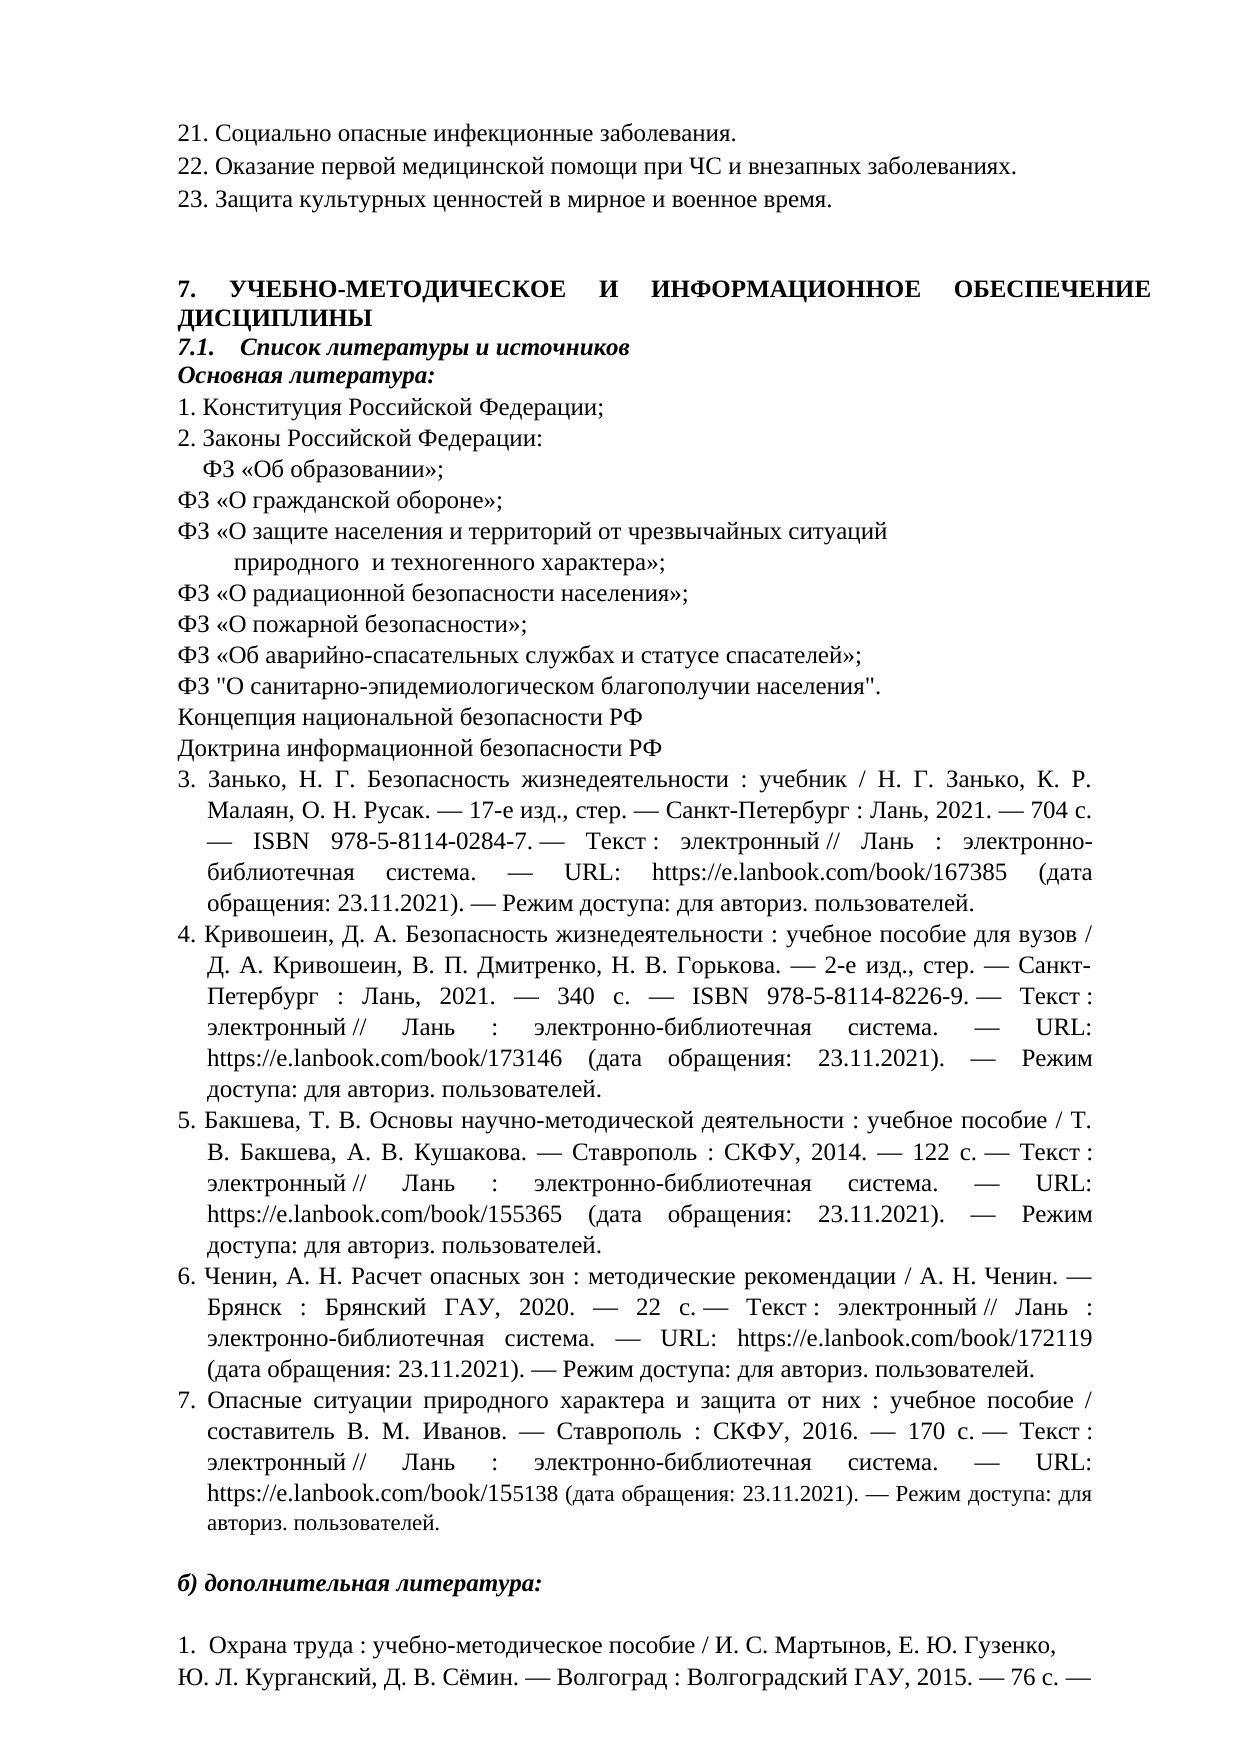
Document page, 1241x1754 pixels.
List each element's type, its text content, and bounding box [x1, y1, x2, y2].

text ФЗ "О санитарно-эпидемиологическом благополучии населения". [177, 671, 1093, 700]
text ФЗ «О защите населения и территорий от чрезвычайных ситуаций [177, 516, 1093, 544]
text природного и техногенного характера»; [177, 547, 1093, 576]
text 4. Кривошеин, Д. А. Безопасность жизнедеятельности : учебное пособие для вузов / Д. А. Кривошеин, В. П. Дмитренко, Н. В. Горькова. — 2-е изд., стер. — Санкт-Петербург : Лань, 2021. — 340 с. — ISBN 978-5-8114-8226-9. — Текст : электронный // Лань : электронно-библиотечная система. — URL: https://e.lanbook.com/book/173146 (дата обращения: 23.11.2021). — Режим доступа: для авториз. пользователей. [177, 919, 1093, 1103]
text 6. Ченин, А. Н. Расчет опасных зон : методические рекомендации / А. Н. Ченин. — Брянск : Брянский ГАУ, 2020. — 22 с. — Текст : электронный // Лань : электронно-библиотечная система. — URL: https://e.lanbook.com/book/172119 (дата обращения: 23.11.2021). — Режим доступа: для авториз. пользователей. [177, 1261, 1093, 1383]
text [177, 1631, 1093, 1690]
text 23. Защита культурных ценностей в мирное и военное время. [177, 184, 1093, 213]
text ФЗ «Об аварийно-спасательных службах и статусе спасателей»; [177, 640, 1093, 669]
text Доктрина информационной безопасности РФ [177, 733, 1093, 762]
text 2. Законы Российской Федерации: [177, 423, 1093, 451]
text 1. Конституция Российской Федерации; [177, 392, 1093, 420]
text 7. Опасные ситуации природного характера и защита от них : учебное пособие / составитель В. М. Иванов. — Ставрополь : СКФУ, 2016. — 170 с. — Текст : электронный // Лань : электронно-библиотечная система. — URL: https://e.lanbook.com/book/155138 (дата обращения: 23.11.2021). — Режим доступа: для авториз. пользователей. [177, 1385, 1093, 1535]
text ФЗ «О пожарной безопасности»; [177, 609, 1093, 638]
text 7.1. Список литературы и источников [177, 332, 1152, 361]
text б) дополнительная литература: [177, 1568, 1152, 1597]
text ФЗ «О гражданской обороне»; [177, 485, 1093, 513]
text 21. Социально опасные инфекционные заболевания. [177, 118, 1093, 147]
text Концепция национальной безопасности РФ [177, 702, 1093, 731]
text 3. Занько, Н. Г. Безопасность жизнедеятельности : учебник / Н. Г. Занько, К. Р. Малаян, О. Н. Русак. — 17-е изд., стер. — Санкт-Петербург : Лань, 2021. — 704 с. — ISBN 978-5-8114-0284-7. — Текст : электронный // Лань : электронно-библиотечная система. — URL: https://e.lanbook.com/book/167385 (дата обращения: 23.11.2021). — Режим доступа: для авториз. пользователей. [177, 764, 1093, 917]
text Основная литература: [177, 361, 1152, 389]
text 5. Бакшева, Т. В. Основы научно-методической деятельности : учебное пособие / Т. В. Бакшева, А. В. Кушакова. — Ставрополь : СКФУ, 2014. — 122 с. — Текст : электронный // Лань : электронно-библиотечная система. — URL: https://e.lanbook.com/book/155365 (дата обращения: 23.11.2021). — Режим доступа: для авториз. пользователей. [177, 1106, 1093, 1258]
text 22. Оказание первой медицинской помощи при ЧС и внезапных заболеваниях. [177, 151, 1093, 180]
text ФЗ «Об образовании»; [177, 454, 1093, 482]
text 7. УЧЕБНО-МЕТОДИЧЕСКОЕ И ИНФОРМАЦИОННОЕ ОБЕСПЕЧЕНИЕ ДИСЦИПЛИНЫ [177, 274, 1152, 332]
text ФЗ «О радиационной безопасности населения»; [177, 578, 1093, 607]
